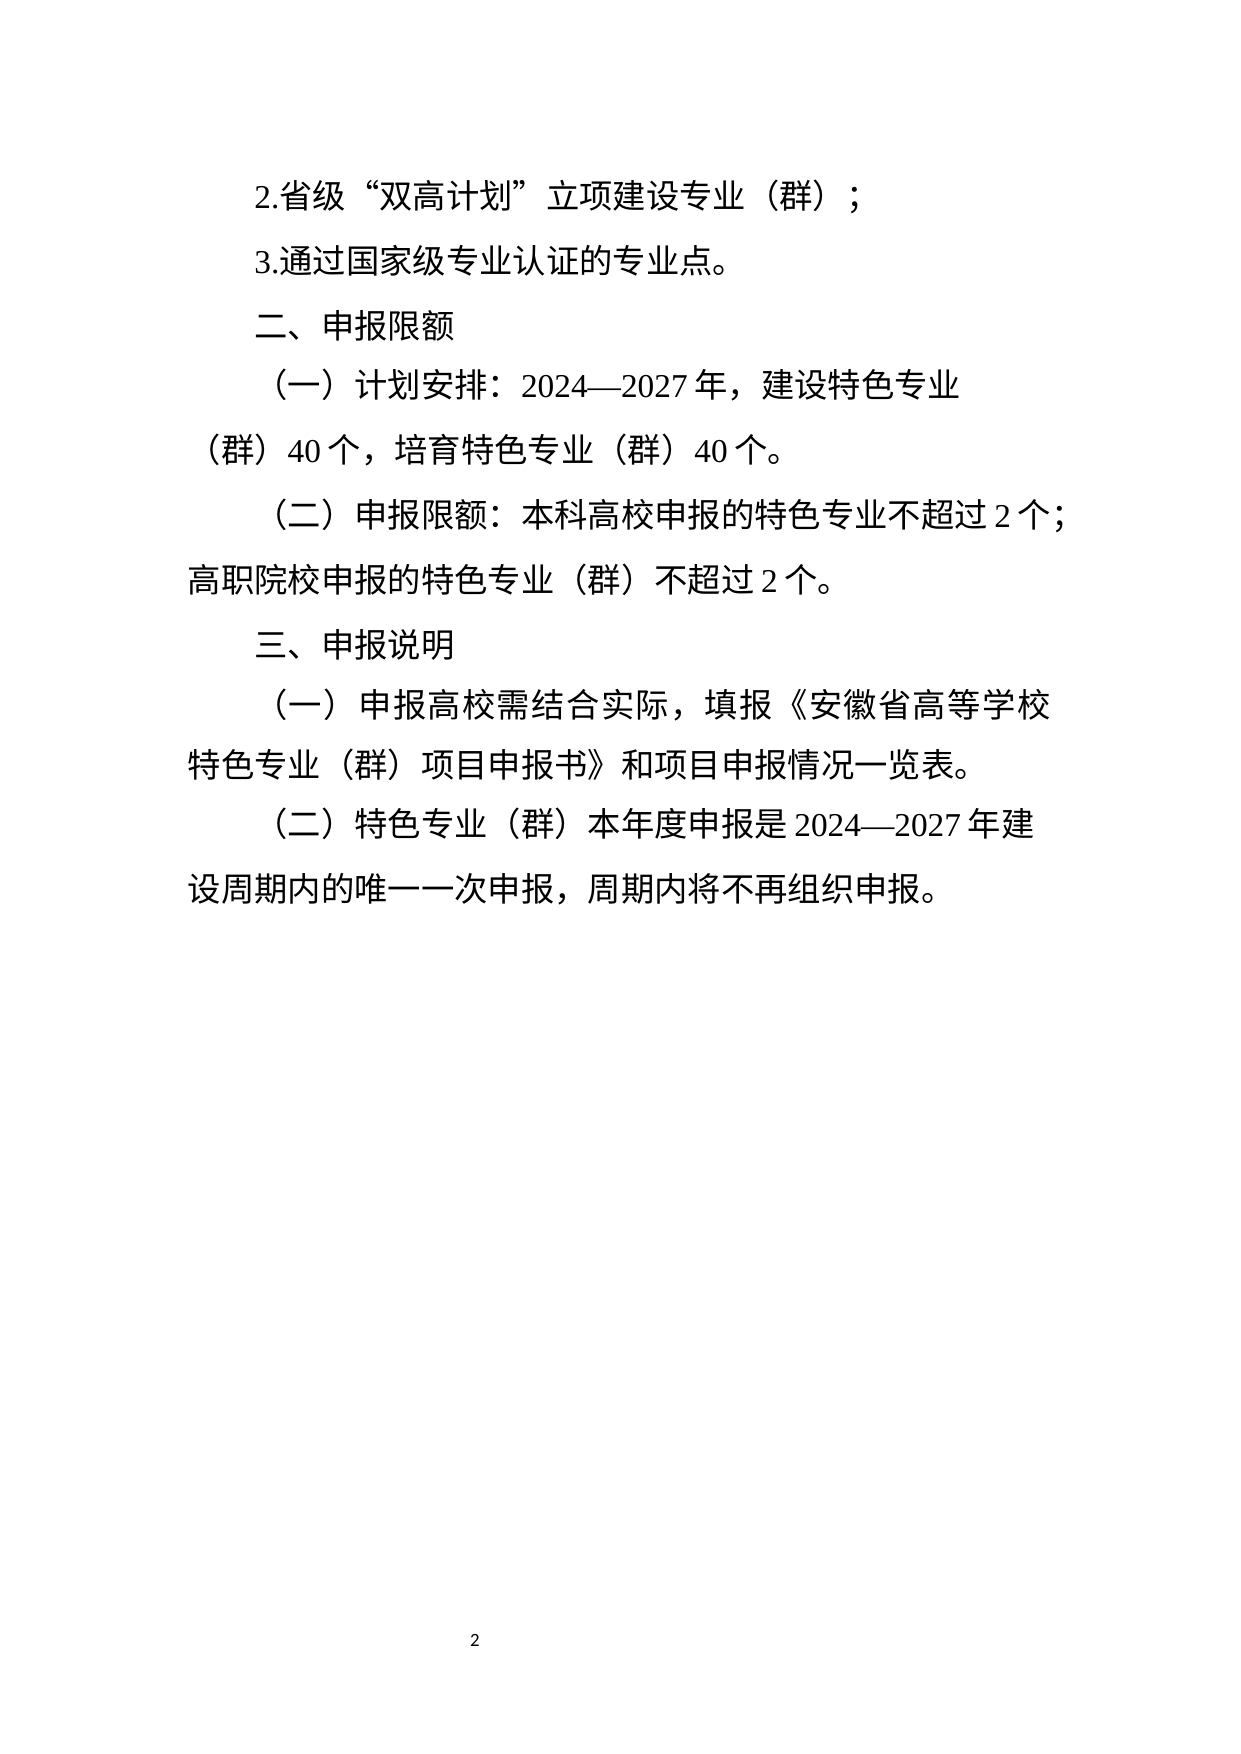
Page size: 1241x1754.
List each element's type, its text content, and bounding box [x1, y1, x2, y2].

text 2.省级“双高计划”立项建设专业（群）； [187, 162, 1053, 227]
text 三、申报说明 [187, 610, 1053, 669]
text 3.通过国家级专业认证的专业点。 [187, 227, 1053, 292]
text （一）申报高校需结合实际，填报《安徽省高等学校特色专业（群）项目申报书》和项目申报情况一览表。 [187, 669, 1053, 789]
text 二、申报限额 [187, 292, 1053, 350]
text （二）申报限额：本科高校申报的特色专业不超过2个；高职院校申报的特色专业（群）不超过2个。 [187, 480, 1053, 610]
text （二）特色专业（群）本年度申报是2024—2027年建设周期内的唯一一次申报，周期内将不再组织申报。 [187, 789, 1053, 919]
text （一）计划安排：2024—2027年，建设特色专业（群）40个，培育特色专业（群）40个。 [187, 350, 1053, 480]
